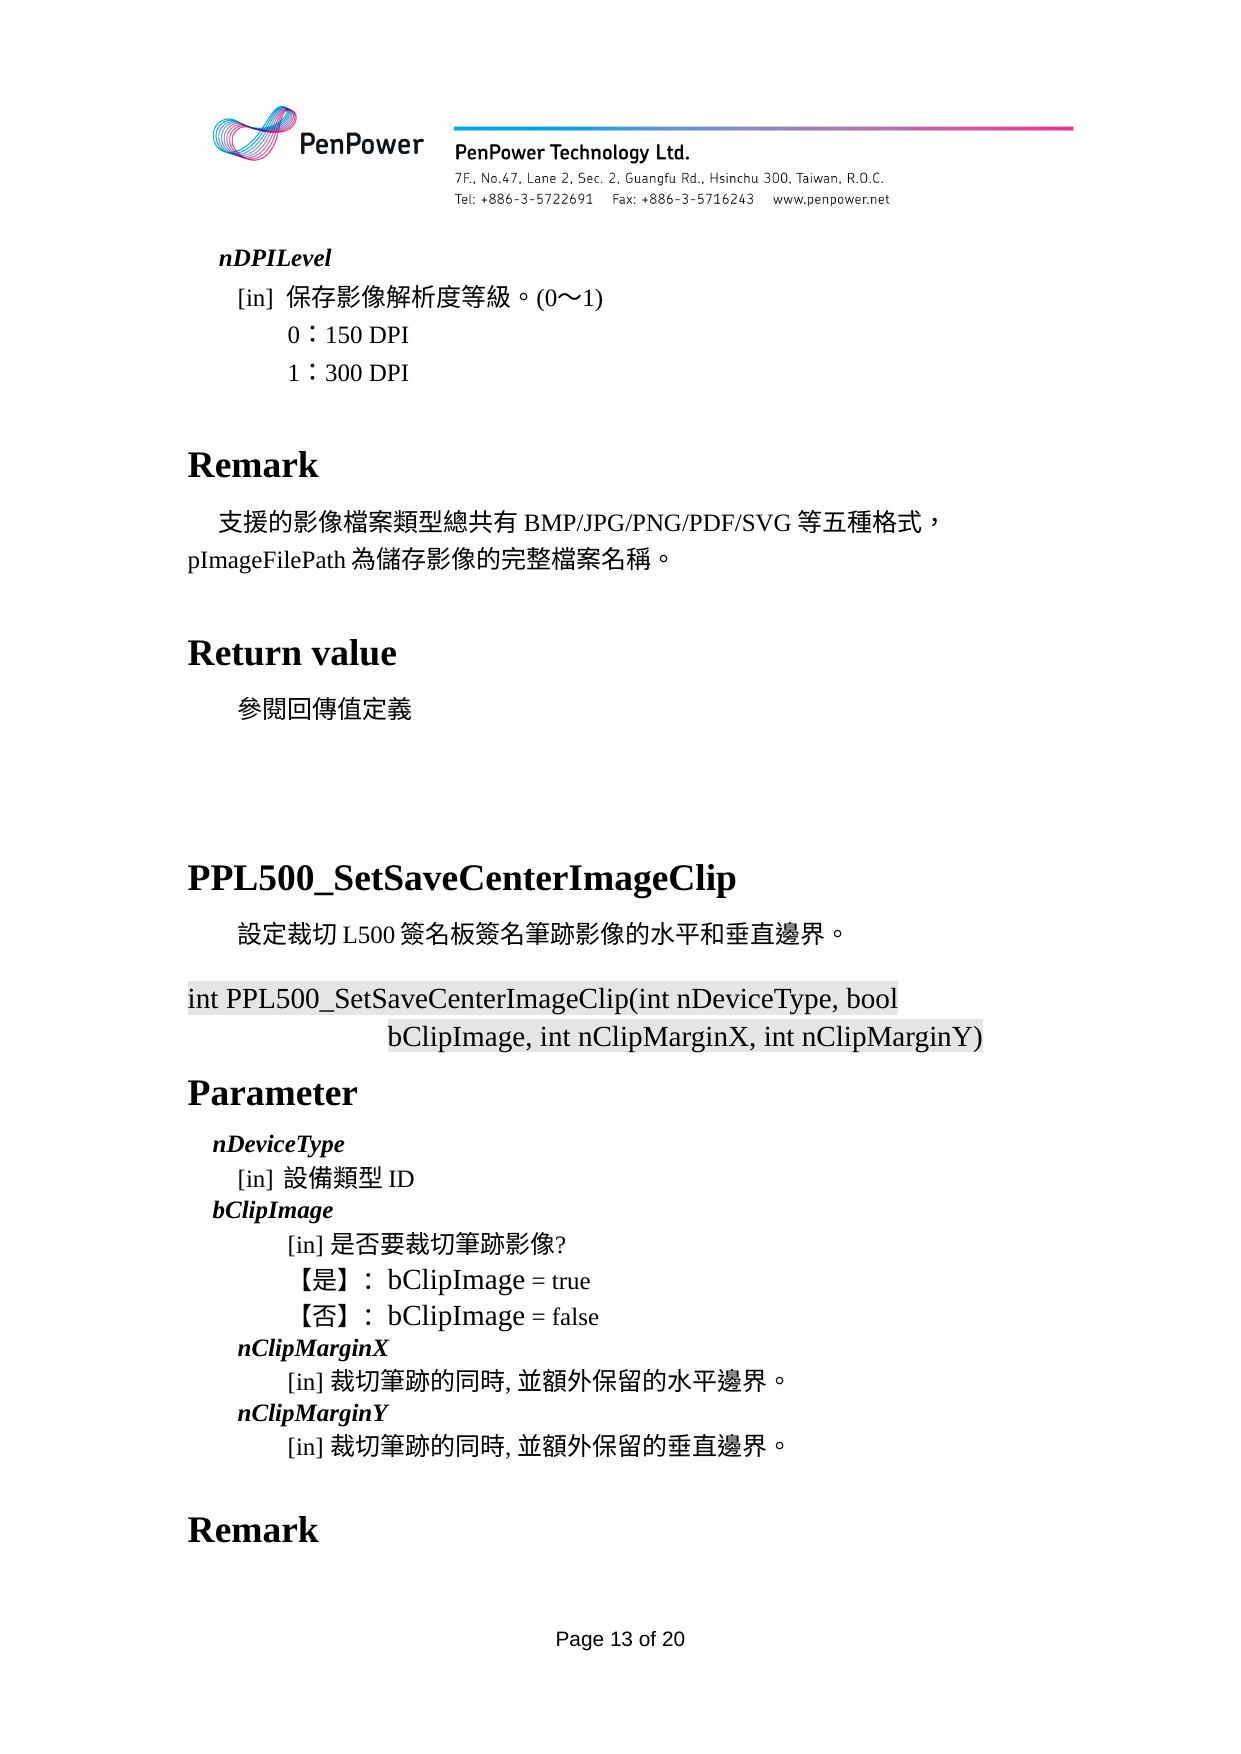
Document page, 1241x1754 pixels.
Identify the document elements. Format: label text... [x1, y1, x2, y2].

text 參閱回傳值定義 [187, 689, 1053, 727]
text [in] 設備類型ID [187, 1158, 1053, 1195]
text int PPL500_SetSaveCenterImageClip(int nDeviceType, bool [187, 979, 1053, 1017]
text 0：150 DPI [237, 314, 1053, 352]
text [in] 裁切筆跡的同時, 並額外保留的水平邊界。 [187, 1362, 1053, 1398]
text bClipImage, int nClipMarginX, int nClipMarginY) [337, 1017, 1053, 1054]
text nDPILevel [187, 239, 1053, 277]
text bClipImage [187, 1195, 1053, 1224]
text [in] 裁切筆跡的同時, 並額外保留的垂直邊界。 [237, 1427, 1053, 1463]
text 設定裁切L500簽名板簽名筆跡影像的水平和垂直邊界。 [187, 914, 1053, 950]
text Parameter [187, 1054, 1053, 1129]
picture [187, 88, 1074, 225]
text [in] 保存影像解析度等級。(0～1) [187, 277, 1053, 314]
text 1：300 DPI [237, 352, 1053, 389]
text nClipMarginX [187, 1333, 1053, 1362]
text nClipMarginY [187, 1398, 1053, 1427]
text PPL500_SetSaveCenterImageClip [187, 839, 1053, 914]
text 【是】：bClipImage = true [187, 1260, 1053, 1297]
text 【否】：bClipImage = false [187, 1297, 1053, 1333]
text Return value [187, 614, 1053, 689]
text nDeviceType [187, 1129, 1053, 1158]
text Remark [187, 427, 1053, 502]
text Remark [187, 1492, 1053, 1567]
text [in] 是否要裁切筆跡影像? [187, 1224, 1053, 1260]
text 支援的影像檔案類型總共有BMP/JPG/PNG/PDF/SVG等五種格式，pImageFilePath為儲存影像的完整檔案名稱。 [187, 502, 1053, 577]
